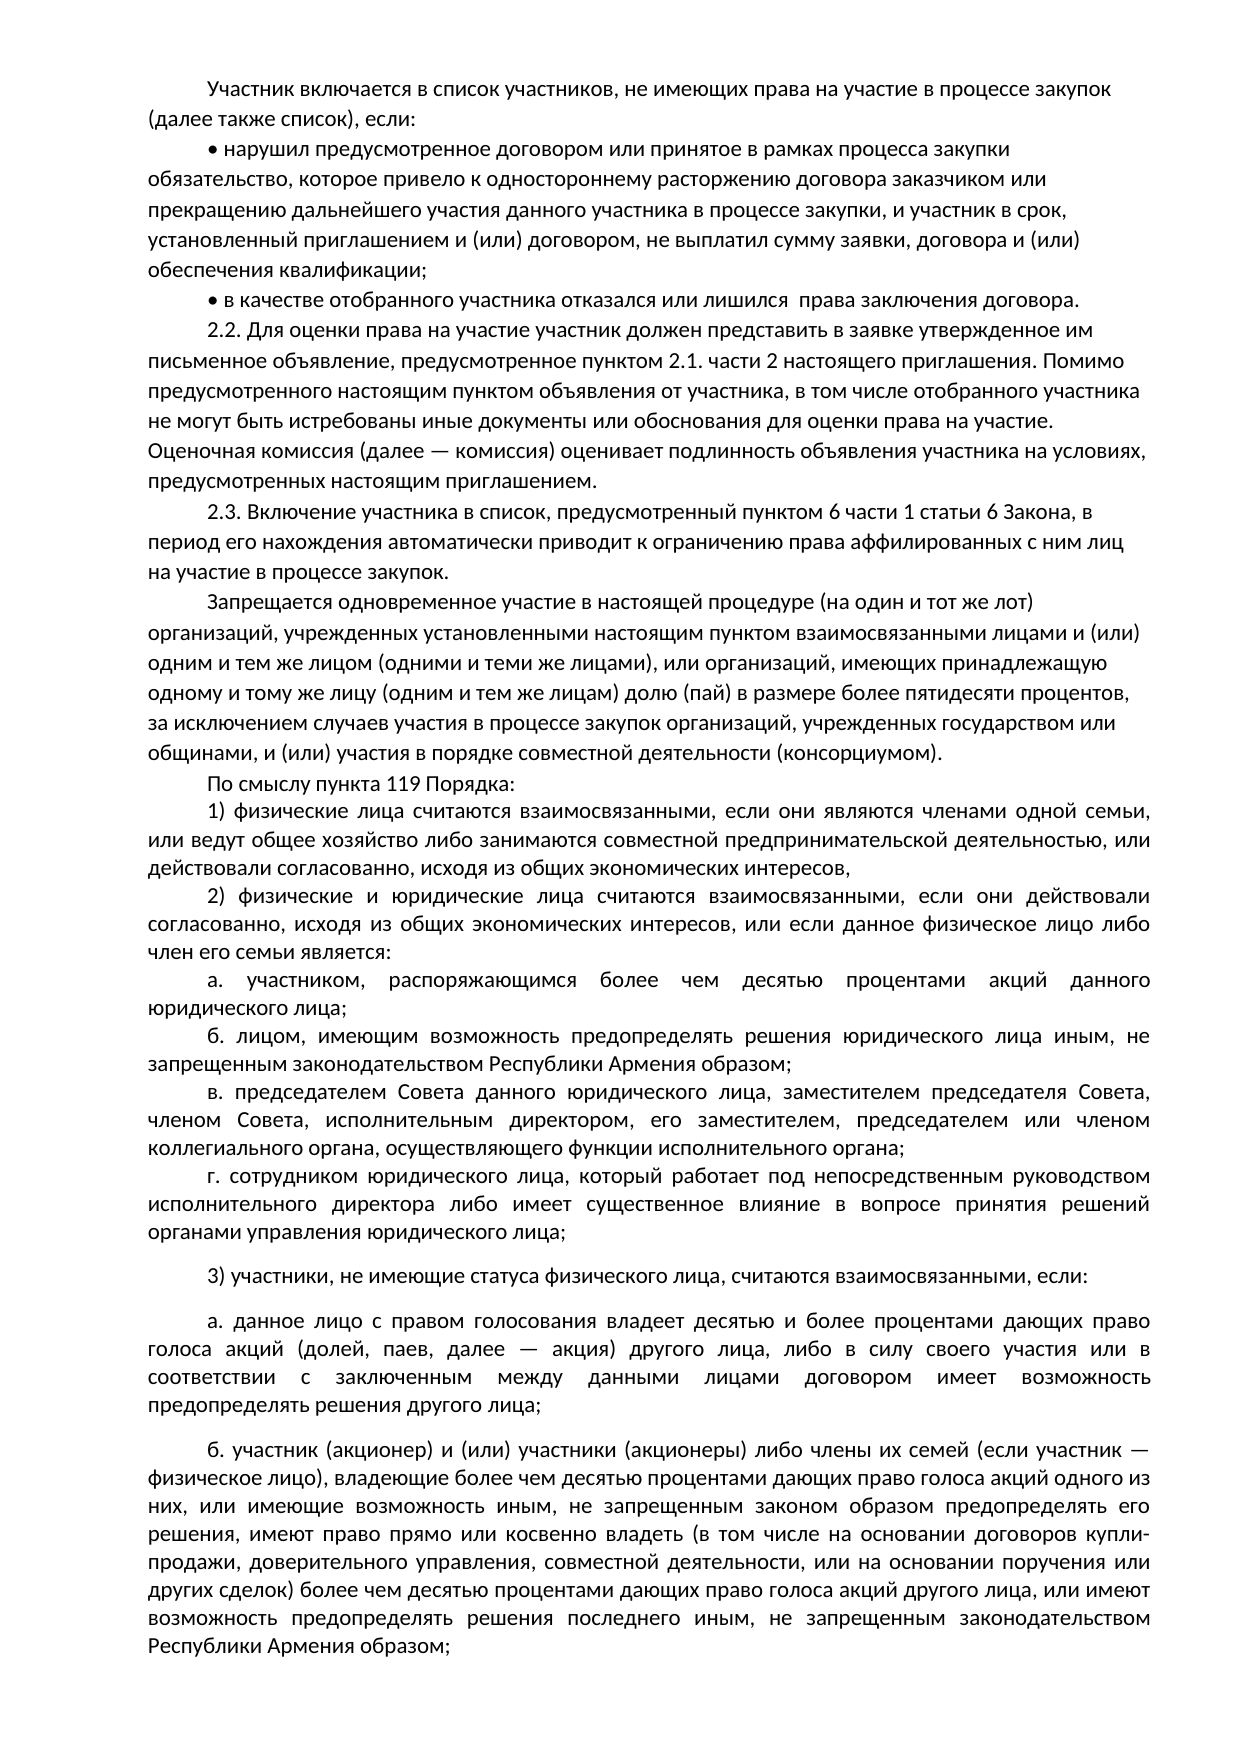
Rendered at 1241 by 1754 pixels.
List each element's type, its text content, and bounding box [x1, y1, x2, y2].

text Запрещается одновременное участие в настоящей процедуре (на один и тот же лот) организаций, учрежденных установленными настоящим пунктом взаимосвязанными лицами и (или) одним и тем же лицом (одними и теми же лицами), или организаций, имеющих принадлежащую одному и тому же лицу (одним и тем же лицам) долю (пай) в размере более пятидесяти процентов, за исключением случаев участия в процессе закупок организаций, учрежденных государством или общинами, и (или) участия в порядке совместной деятельности (консорциумом). [148, 587, 1152, 766]
text 2.3. Включение участника в список, предусмотренный пунктом 6 части 1 статьи 6 Закона, в период его нахождения автоматически приводит к ограничению права аффилированных с ним лиц на участие в процессе закупок. [148, 497, 1152, 585]
text • в качестве отобранного участника отказался или лишился права заключения договора. [148, 285, 1152, 313]
text 3) участники, не имеющие статуса физического лица, считаются взаимосвязанными, если: [148, 1262, 1152, 1290]
text г. сотрудником юридического лица, который работает под непосредственным руководством исполнительного директора либо имеет существенное влияние в вопросе принятия решений органами управления юридического лица; [148, 1161, 1152, 1245]
text а. участником, распоряжающимся более чем десятью процентами акций данного юридического лица; [148, 965, 1152, 1021]
text б. участник (акционер) и (или) участники (акционеры) либо члены их семей (если участник — физическое лицо), владеющие более чем десятью процентами дающих право голоса акций одного из них, или имеющие возможность иным, не запрещенным законом образом предопределять его решения, имеют право прямо или косвенно владеть (в том числе на основании договоров купли-продажи, доверительного управления, совместной деятельности, или на основании поручения или других сделок) более чем десятью процентами дающих право голоса акций другого лица, или имеют возможность предопределять решения последнего иным, не запрещенным законодательством Республики Армения образом; [148, 1435, 1152, 1659]
text 1) физические лица считаются взаимосвязанными, если они являются членами одной семьи, или ведут общее хозяйство либо занимаются совместной предпринимательской деятельностью, или действовали согласованно, исходя из общих экономических интересов, [148, 797, 1152, 881]
text б. лицом, имеющим возможность предопределять решения юридического лица иным, не запрещенным законодательством Республики Армения образом; [148, 1021, 1152, 1077]
text а. данное лицо с правом голосования владеет десятью и более процентами дающих право голоса акций (долей, паев, далее — акция) другого лица, либо в силу своего участия или в соответствии с заключенным между данными лицами договором имеет возможность предопределять решения другого лица; [148, 1306, 1152, 1418]
text в. председателем Совета данного юридического лица, заместителем председателя Совета, членом Совета, исполнительным директором, его заместителем, председателем или членом коллегиального органа, осуществляющего функции исполнительного органа; [148, 1077, 1152, 1161]
text 2.2. Для оценки права на участие участник должен представить в заявке утвержденное им письменное объявление, предусмотренное пунктом 2.1. части 2 настоящего приглашения. Помимо предусмотренного настоящим пунктом объявления от участника, в том числе отобранного участника не могут быть истребованы иные документы или обоснования для оценки права на участие. Оценочная комиссия (далее — комиссия) оценивает подлинность объявления участника на условиях, предусмотренных настоящим приглашением. [148, 316, 1152, 494]
text 2) физические и юридические лица считаются взаимосвязанными, если они действовали согласованно, исходя из общих экономических интересов, или если данное физическое лицо либо член его семьи является: [148, 881, 1152, 965]
text По смыслу пункта 119 Порядка: [148, 769, 1152, 797]
text • нарушил предусмотренное договором или принятое в рамках процесса закупки обязательство, которое привело к одностороннему расторжению договора заказчиком или прекращению дальнейшего участия данного участника в процессе закупки, и участник в срок, установленный приглашением и (или) договором, не выплатил сумму заявки, договора и (или) обеспечения квалификации; [148, 134, 1152, 283]
text Участник включается в список участников, не имеющих права на участие в процессе закупок (далее также список), если: [148, 74, 1152, 132]
